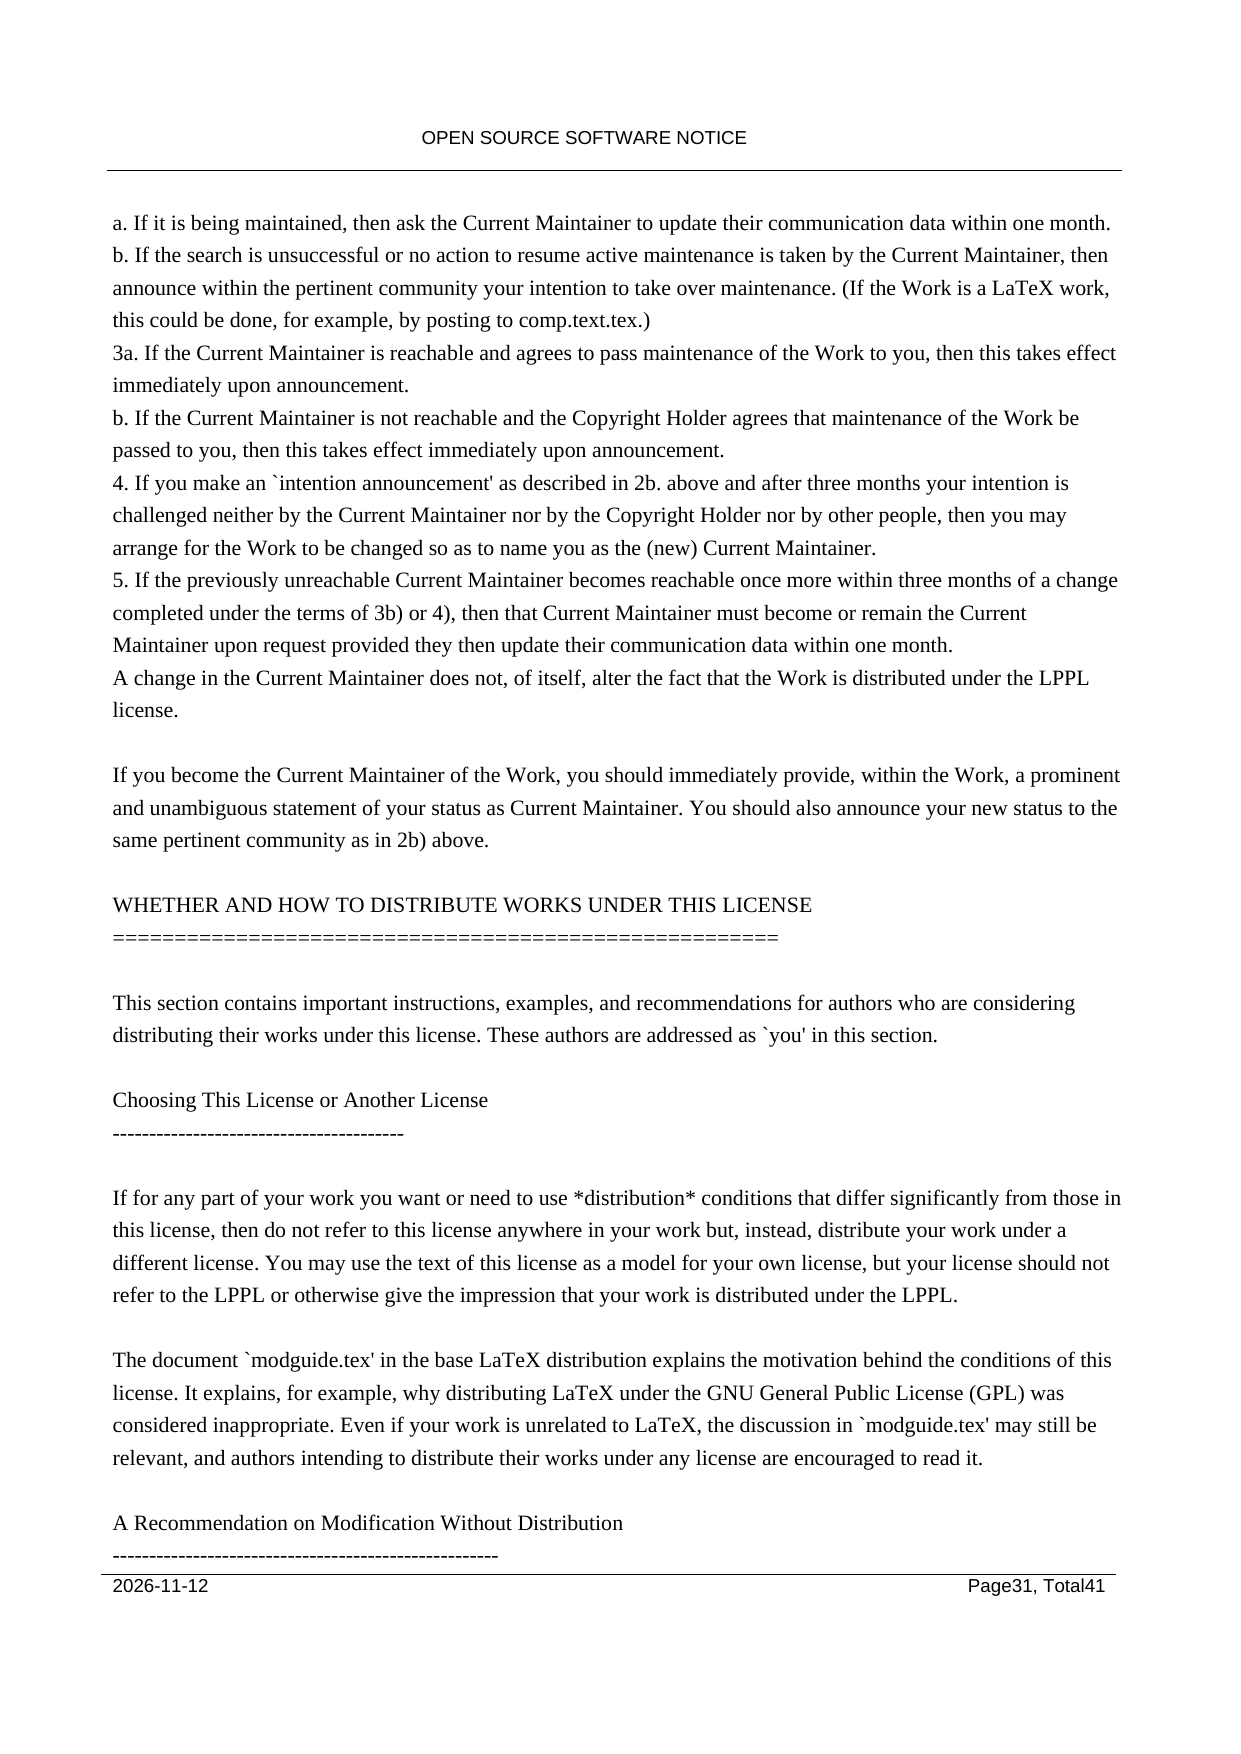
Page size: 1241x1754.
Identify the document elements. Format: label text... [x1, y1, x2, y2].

text 5. If the previously unreachable Current Maintainer becomes reachable once more within three months of a change completed under the terms of 3b) or 4), then that Current Maintainer must become or remain the Current Maintainer upon request provided they then update their communication data within one month. [112, 564, 1128, 661]
text If you become the Current Maintainer of the Work, you should immediately provide, within the Work, a prominent and unambiguous statement of your status as Current Maintainer. You should also announce your new status to the same pertinent community as in 2b) above. [112, 759, 1128, 856]
text WHETHER AND HOW TO DISTRIBUTE WORKS UNDER THIS LICENSE [112, 889, 1128, 921]
text Choosing This License or Another License [112, 1084, 1128, 1116]
text b. If the search is unsuccessful or no action to resume active maintenance is taken by the Current Maintainer, then announce within the pertinent community your intention to take over maintenance. (If the Work is a LaTeX work, this could be done, for example, by posting to comp.text.tex.) [112, 239, 1128, 336]
text ---------------------------------------- [112, 1116, 1128, 1149]
text 4. If you make an `intention announcement' as described in 2b. above and after three months your intention is challenged neither by the Current Maintainer nor by the Copyright Holder nor by other people, then you may arrange for the Work to be changed so as to name you as the (new) Current Maintainer. [112, 466, 1128, 564]
text If for any part of your work you want or need to use *distribution* conditions that differ significantly from those in this license, then do not refer to this license anywhere in your work but, instead, distribute your work under a different license. You may use the text of this license as a model for your own license, but your license should not refer to the LPPL or otherwise give the impression that your work is distributed under the LPPL. [112, 1181, 1128, 1311]
text This section contains important instructions, examples, and recommendations for authors who are considering distributing their works under this license. These authors are addressed as `you' in this section. [112, 986, 1128, 1051]
text ----------------------------------------------------- [112, 1539, 1128, 1571]
text a. If it is being maintained, then ask the Current Maintainer to update their communication data within one month. [112, 206, 1128, 239]
text The document `modguide.tex' in the base LaTeX distribution explains the motivation behind the conditions of this license. It explains, for example, why distributing LaTeX under the GNU General Public License (GPL) was considered inappropriate. Even if your work is unrelated to LaTeX, the discussion in `modguide.tex' may still be relevant, and authors intending to distribute their works under any license are encouraged to read it. [112, 1344, 1128, 1474]
text 3a. If the Current Maintainer is reachable and agrees to pass maintenance of the Work to you, then this takes effect immediately upon announcement. [112, 336, 1128, 401]
text b. If the Current Maintainer is not reachable and the Copyright Holder agrees that maintenance of the Work be passed to you, then this takes effect immediately upon announcement. [112, 401, 1128, 466]
text A change in the Current Maintainer does not, of itself, alter the fact that the Work is distributed under the LPPL license. [112, 661, 1128, 726]
text A Recommendation on Modification Without Distribution [112, 1506, 1128, 1539]
text ====================================================== [112, 921, 1128, 954]
